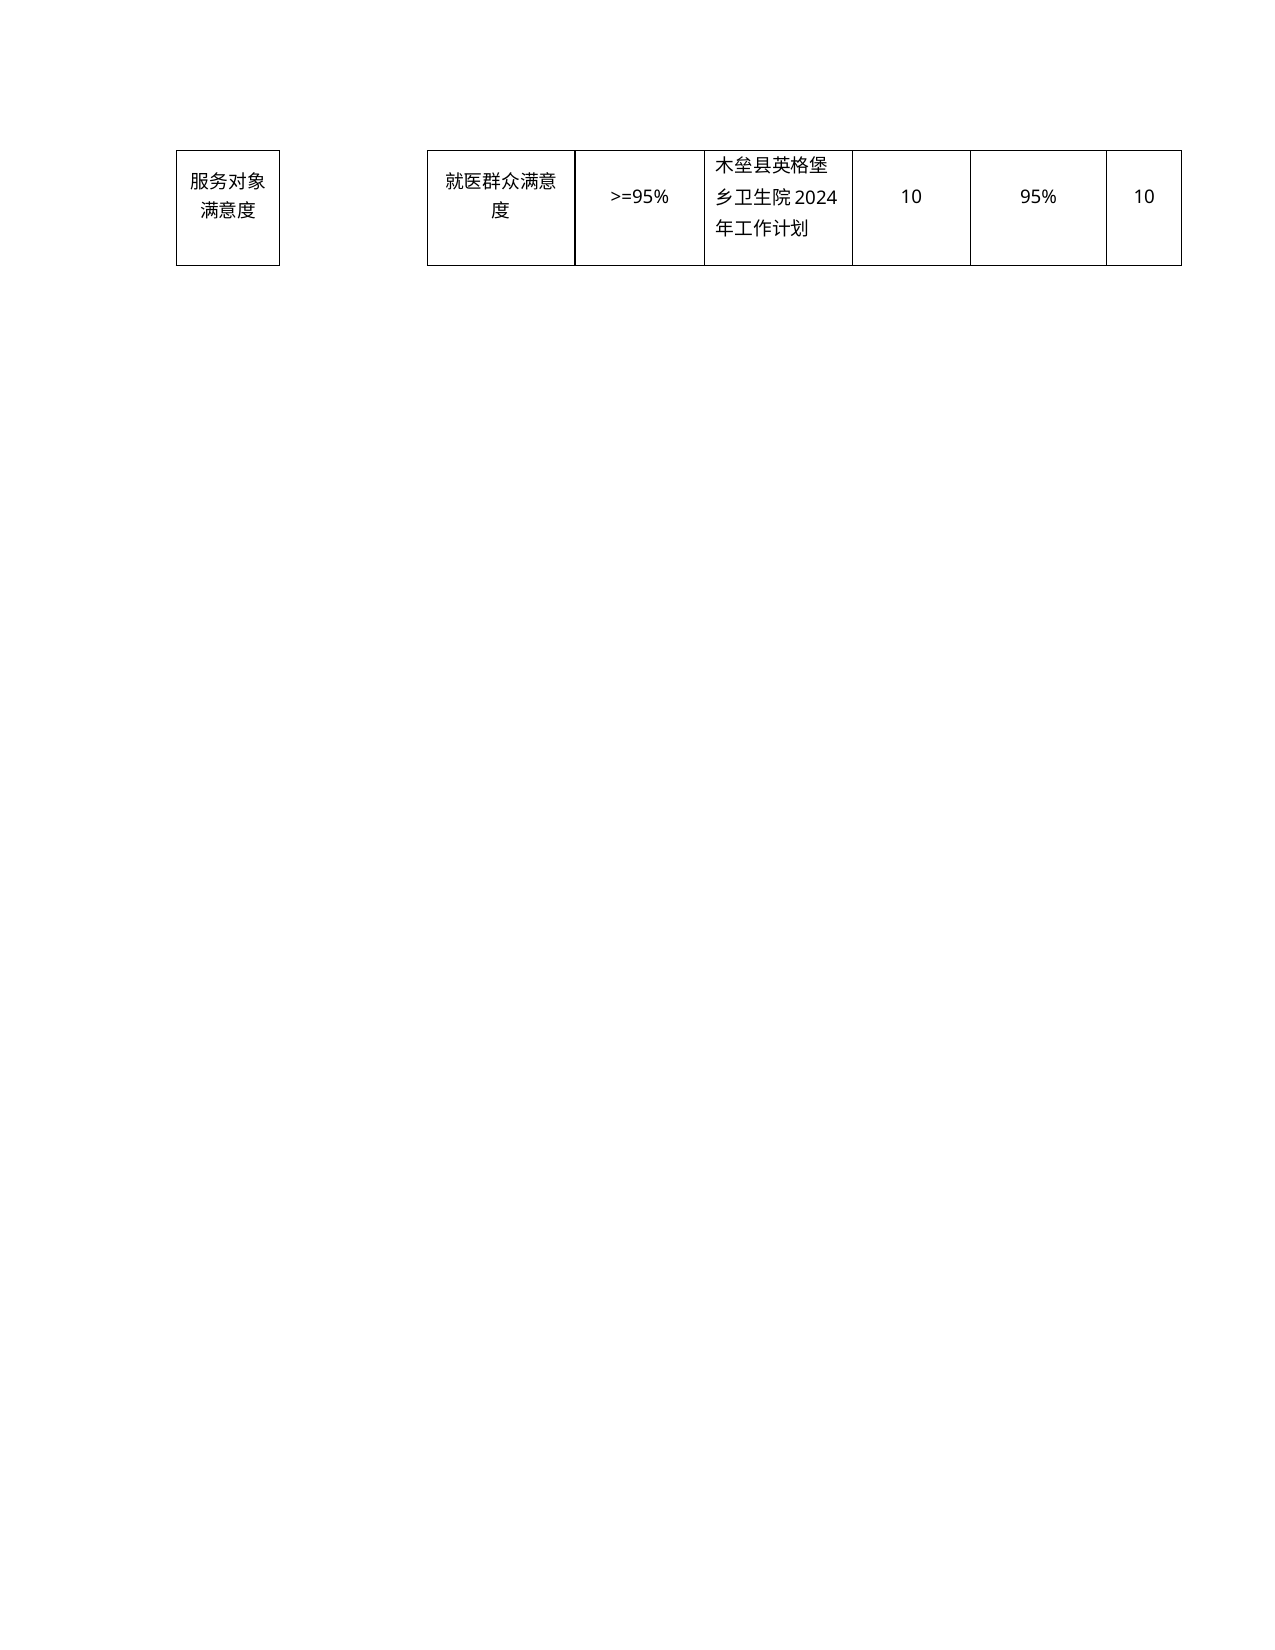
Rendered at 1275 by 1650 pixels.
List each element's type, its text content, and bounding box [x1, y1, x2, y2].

table_cell 木垒县英格堡乡卫生院2024年工作计划 [705, 151, 852, 265]
table_cell 就医群众满意度 [428, 151, 574, 265]
table_cell >=95% [576, 151, 704, 265]
table_cell 服务对象满意度 [177, 151, 279, 265]
table_cell 10 [1107, 151, 1181, 265]
table_cell 95% [971, 151, 1106, 265]
table_cell 10 [853, 151, 970, 265]
